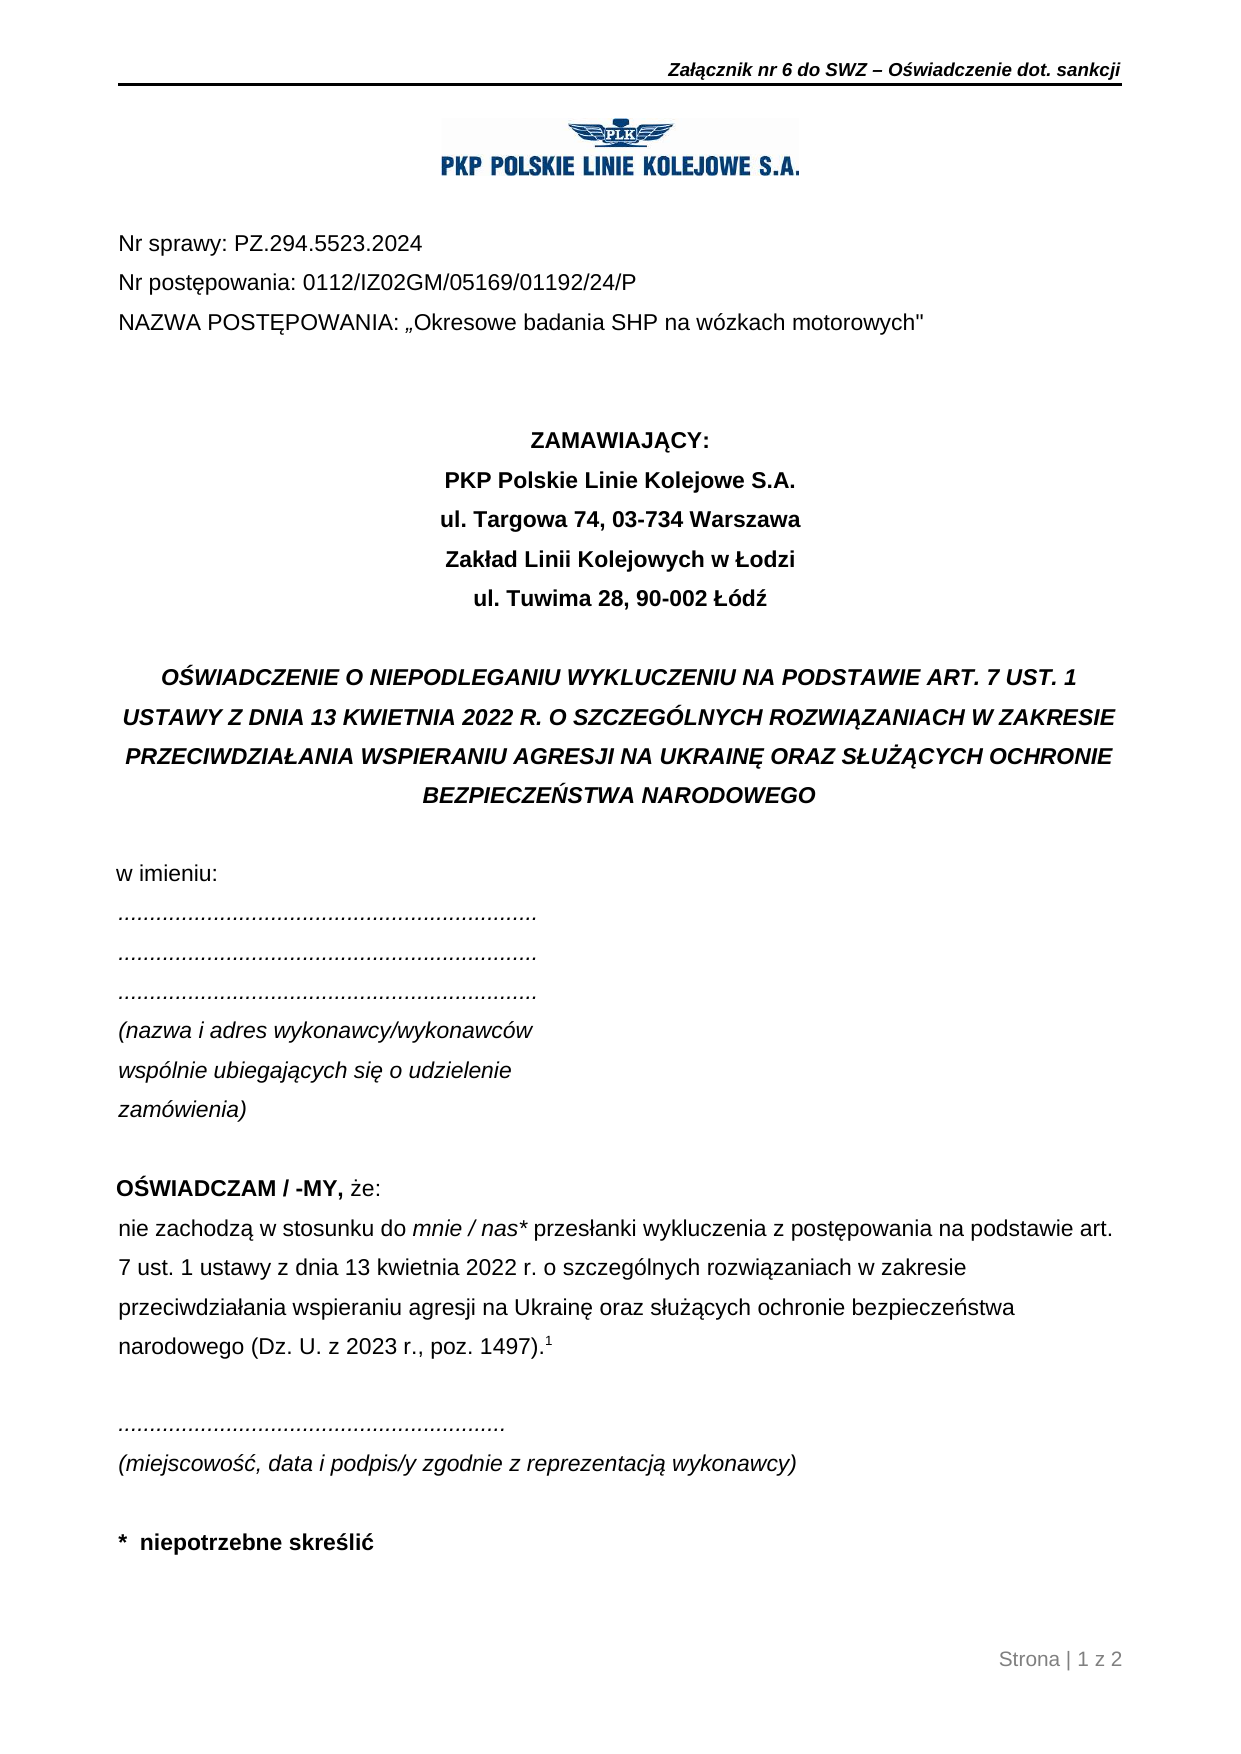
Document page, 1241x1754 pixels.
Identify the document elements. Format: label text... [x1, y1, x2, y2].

text (miejscowość, data i podpis/y zgodnie z reprezentacją wykonawcy) [118, 1450, 1122, 1476]
text .................................................................. [118, 938, 1122, 965]
text Nr sprawy: PZ.294.5523.2024 [118, 230, 1122, 256]
text NAZWA POSTĘPOWANIA: „Okresowe badania SHP na wózkach motorowych" [118, 309, 1122, 335]
text ul. Tuwima 28, 90-002 Łódź [118, 585, 1122, 611]
picture [441, 118, 799, 176]
text (nazwa i adres wykonawcy/wykonawców wspólnie ubiegających się o udzielenie zamówienia) [118, 1017, 606, 1123]
text ZAMAWIAJĄCY: [118, 427, 1122, 453]
text w imieniu: [103, 859, 1122, 886]
text Zakład Linii Kolejowych w Łodzi [118, 546, 1122, 572]
text OŚWIADCZENIE O NIEPODLEGANIU WYKLUCZENIU NA PODSTAWIE ART. 7 UST. 1 USTAWY Z DNIA 13 KWIETNIA 2022 R. O SZCZEGÓLNYCH ROZWIĄZANIACH W ZAKRESIE PRZECIWDZIAŁANIA WSPIERANIU AGRESJI NA UKRAINĘ ORAZ SŁUŻĄCYCH OCHRONIE BEZPIECZEŃSTWA NARODOWEGO [118, 624, 1122, 809]
text ............................................................. [118, 1410, 1122, 1437]
text ul. Targowa 74, 03-734 Warszawa [118, 506, 1122, 532]
text * niepotrzebne skreślić [118, 1529, 1122, 1555]
text nie zachodzą w stosunku do mnie / nas* przesłanki wykluczenia z postępowania na podstawie art. 7 ust. 1 ustawy z dnia 13 kwietnia 2022 r. o szczególnych rozwiązaniach w zakresie przeciwdziałania wspieraniu agresji na Ukrainę oraz służących ochronie bezpieczeństwa narodowego (Dz. U. z 2023 r., poz. 1497). [118, 1215, 1122, 1359]
text PKP Polskie Linie Kolejowe S.A. [118, 467, 1122, 493]
text .................................................................. [118, 978, 1122, 1004]
text Nr postępowania: 0112/IZ02GM/05169/01192/24/P [118, 269, 1122, 296]
text OŚWIADCZAM / -MY, że: [103, 1175, 1122, 1202]
text .................................................................. [118, 899, 1122, 925]
